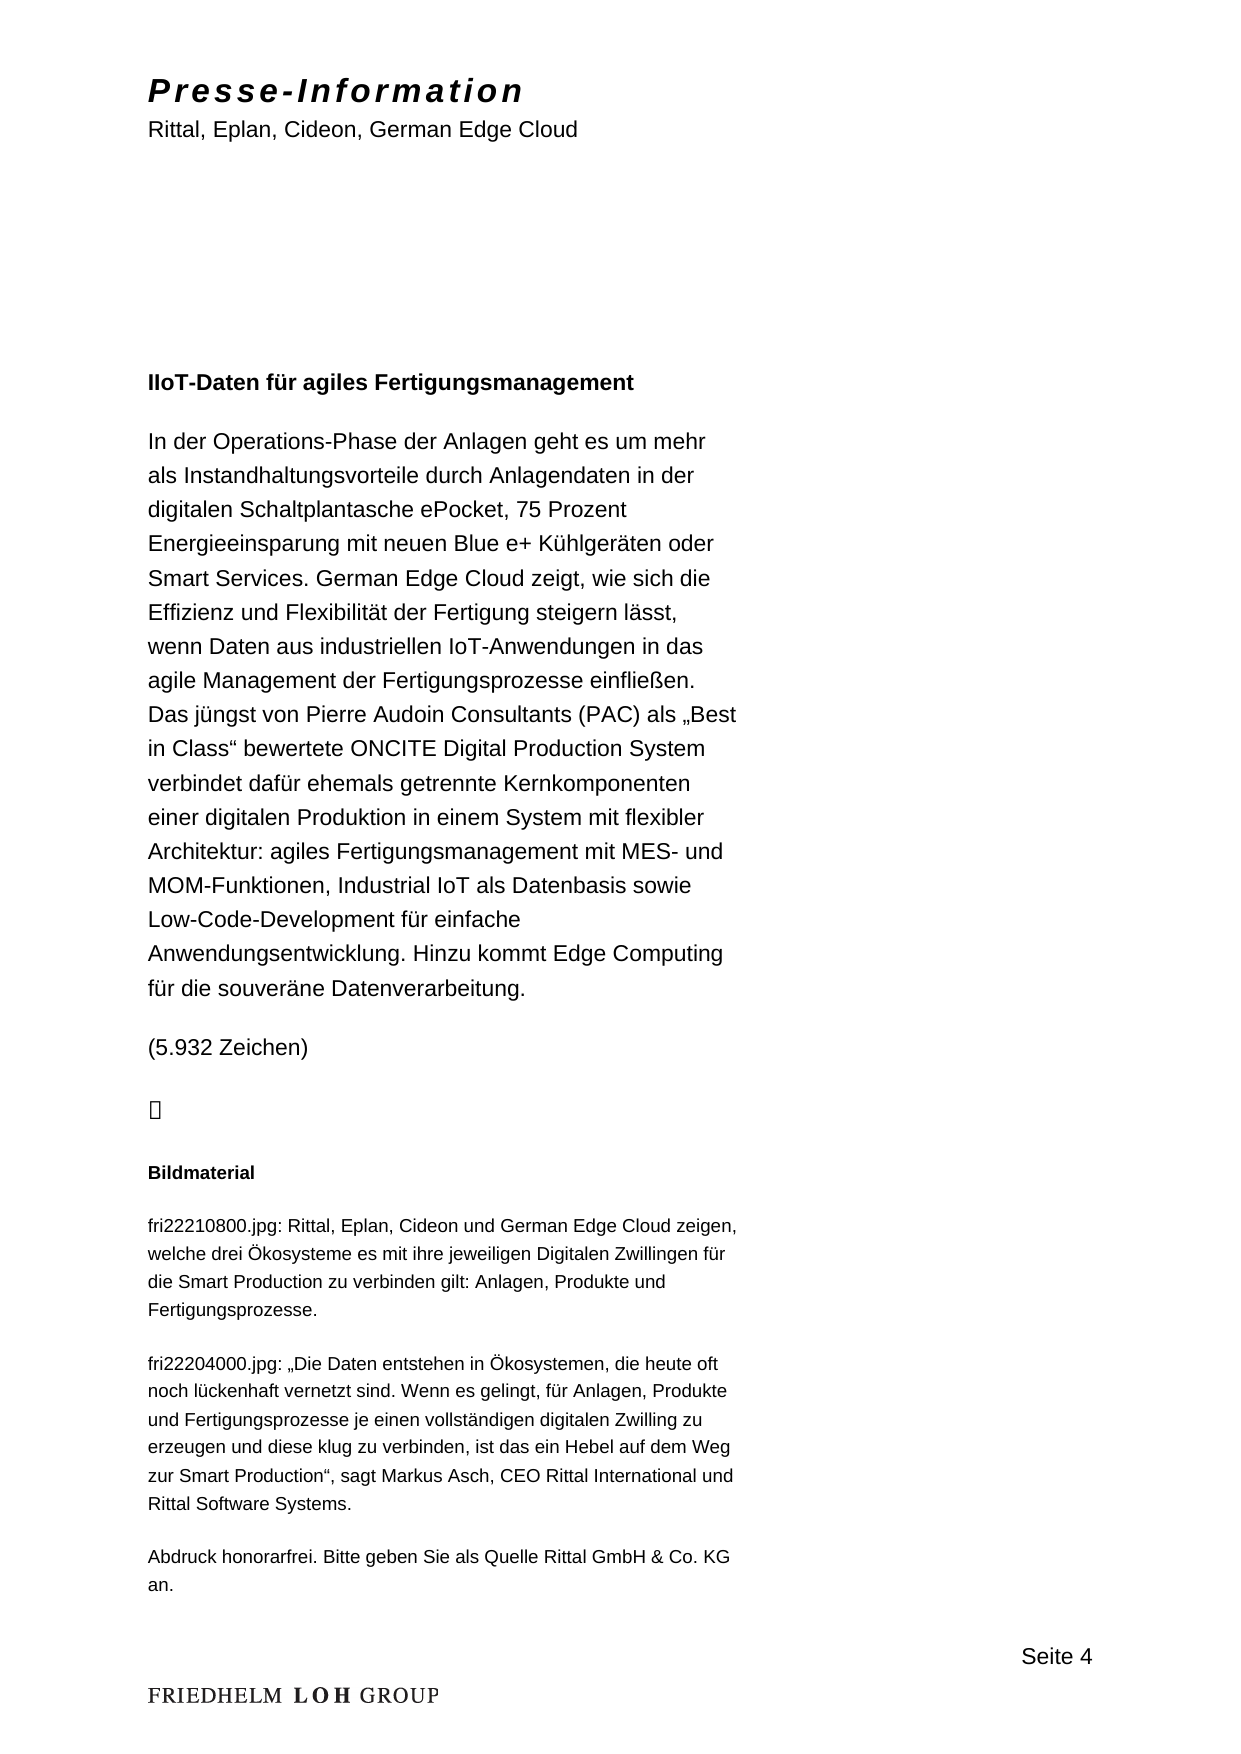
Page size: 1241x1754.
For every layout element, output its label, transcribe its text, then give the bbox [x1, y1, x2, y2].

text Bildmaterial [148, 1162, 738, 1184]
text (5.932 Zeichen) [148, 1034, 738, 1060]
text  [148, 1093, 738, 1127]
text In der Operations-Phase der Anlagen geht es um mehr als Instandhaltungsvorteile durch Anlagendaten in der digitalen Schaltplantasche ePocket, 75 Prozent Energieeinsparung mit neuen Blue e+ Kühlgeräten oder Smart Services. German Edge Cloud zeigt, wie sich die Effizienz und Flexibilität der Fertigung steigern lässt, wenn Daten aus industriellen IoT-Anwendungen in das agile Management der Fertigungsprozesse einfließen. Das jüngst von Pierre Audoin Consultants (PAC) als „Best in Class“ bewertete ONCITE Digital Production System verbindet dafür ehemals getrennte Kernkomponenten einer digitalen Produktion in einem System mit flexibler Architektur: agiles Fertigungsmanagement mit MES- und MOM-Funktionen, Industrial IoT als Datenbasis sowie Low-Code-Development für einfache Anwendungsentwicklung. Hinzu kommt Edge Computing für die souveräne Datenverarbeitung. [148, 428, 738, 1001]
text fri22204000.jpg: „Die Daten entstehen in Ökosystemen, die heute oft noch lückenhaft vernetzt sind. Wenn es gelingt, für Anlagen, Produkte und Fertigungsprozesse je einen vollständigen digitalen Zwilling zu erzeugen und diese klug zu verbinden, ist das ein Hebel auf dem Weg zur Smart Production“, sagt Markus Asch, CEO Rittal International und Rittal Software Systems. [148, 1352, 738, 1514]
text fri22210800.jpg: Rittal, Eplan, Cideon und German Edge Cloud zeigen, welche drei Ökosysteme es mit ihre jeweiligen Digitalen Zwillingen für die Smart Production zu verbinden gilt: Anlagen, Produkte und Fertigungsprozesse. [148, 1215, 738, 1321]
text Abdruck honorarfrei. Bitte geben Sie als Quelle Rittal GmbH & Co. KG an. [148, 1545, 738, 1595]
text IIoT-Daten für agiles Fertigungsmanagement [148, 369, 738, 395]
picture [148, 1687, 438, 1703]
